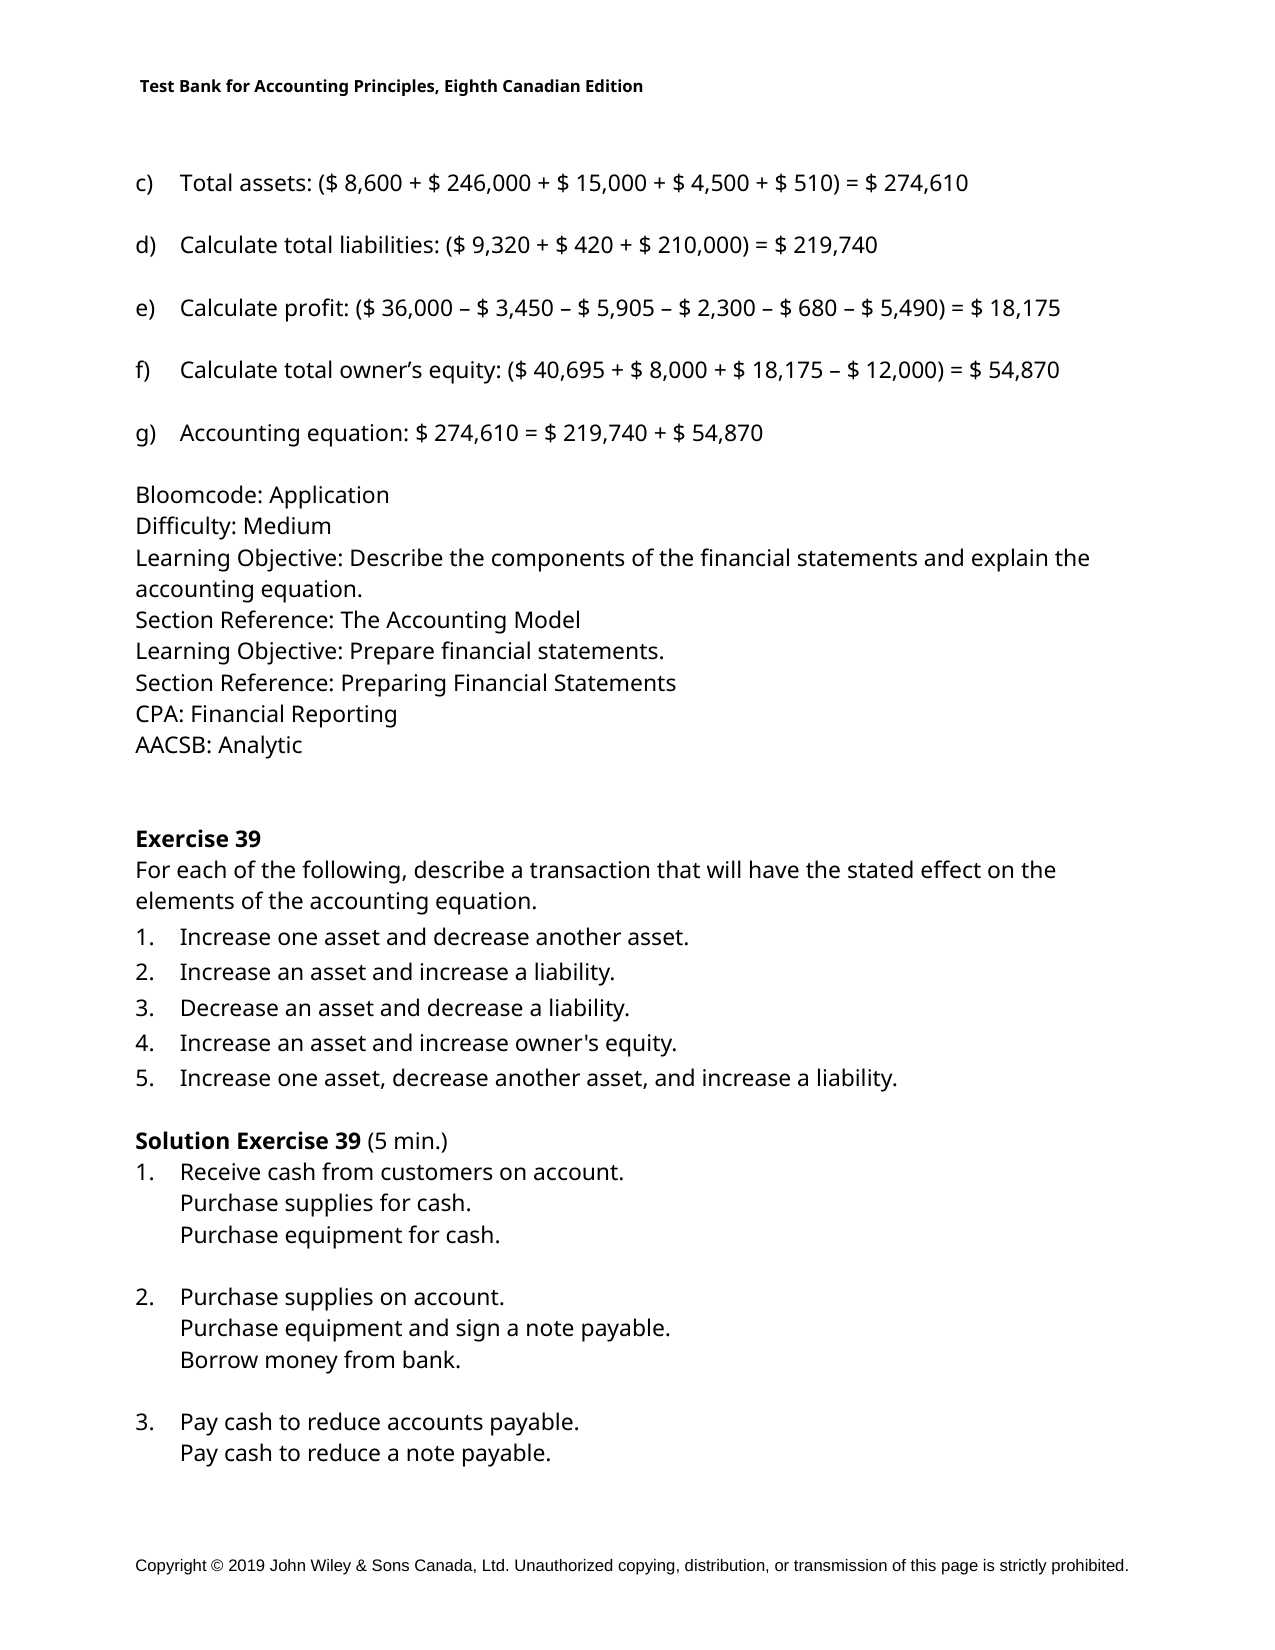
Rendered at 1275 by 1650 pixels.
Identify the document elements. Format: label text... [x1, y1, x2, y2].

text AACSB: Analytic [135, 729, 1140, 760]
subtitle Solution Exercise 39 (5 min.) [135, 1125, 1140, 1156]
text 3. Decrease an asset and decrease a liability. [135, 991, 1140, 1023]
text 1. Increase one asset and decrease another asset. [135, 921, 1140, 952]
text e) Calculate profit: ($ 36,000 – $ 3,450 – $ 5,905 – $ 2,300 – $ 680 – $ 5,490) = $ 18,175 [135, 291, 1140, 323]
text Purchase equipment and sign a note payable. [135, 1312, 1140, 1343]
text Borrow money from bank. [135, 1343, 1140, 1375]
text 2. Purchase supplies on account. [135, 1281, 1140, 1312]
text For each of the following, describe a transaction that will have the stated effect on the elements of the accounting equation. [135, 854, 1140, 916]
text 4. Increase an asset and increase owner's equity. [135, 1027, 1140, 1058]
text Learning Objective: Prepare financial statements. [135, 635, 1140, 666]
text CPA: Financial Reporting [135, 698, 1140, 729]
subtitle Exercise 39 [135, 823, 1140, 854]
text Purchase equipment for cash. [135, 1218, 1140, 1250]
text 5. Increase one asset, decrease another asset, and increase a liability. [135, 1062, 1140, 1093]
text Learning Objective: Describe the components of the financial statements and explain the accounting equation. [135, 541, 1140, 604]
text 3. Pay cash to reduce accounts payable. [135, 1406, 1140, 1437]
text Bloomcode: Application [135, 479, 1140, 510]
text Purchase supplies for cash. [135, 1187, 1140, 1218]
text Section Reference: Preparing Financial Statements [135, 666, 1140, 698]
text 2. Increase an asset and increase a liability. [135, 956, 1140, 987]
text Pay cash to reduce a note payable. [135, 1437, 1140, 1468]
text d) Calculate total liabilities: ($ 9,320 + $ 420 + $ 210,000) = $ 219,740 [135, 229, 1140, 260]
text f) Calculate total owner’s equity: ($ 40,695 + $ 8,000 + $ 18,175 – $ 12,000) = $ 54,870 [135, 354, 1140, 385]
text g) Accounting equation: $ 274,610 = $ 219,740 + $ 54,870 [135, 416, 1140, 448]
text Section Reference: The Accounting Model [135, 604, 1140, 635]
text c) Total assets: ($ 8,600 + $ 246,000 + $ 15,000 + $ 4,500 + $ 510) = $ 274,610 [135, 166, 1140, 198]
text 1. Receive cash from customers on account. [135, 1156, 1140, 1187]
list Difficulty: Medium [135, 510, 1140, 541]
